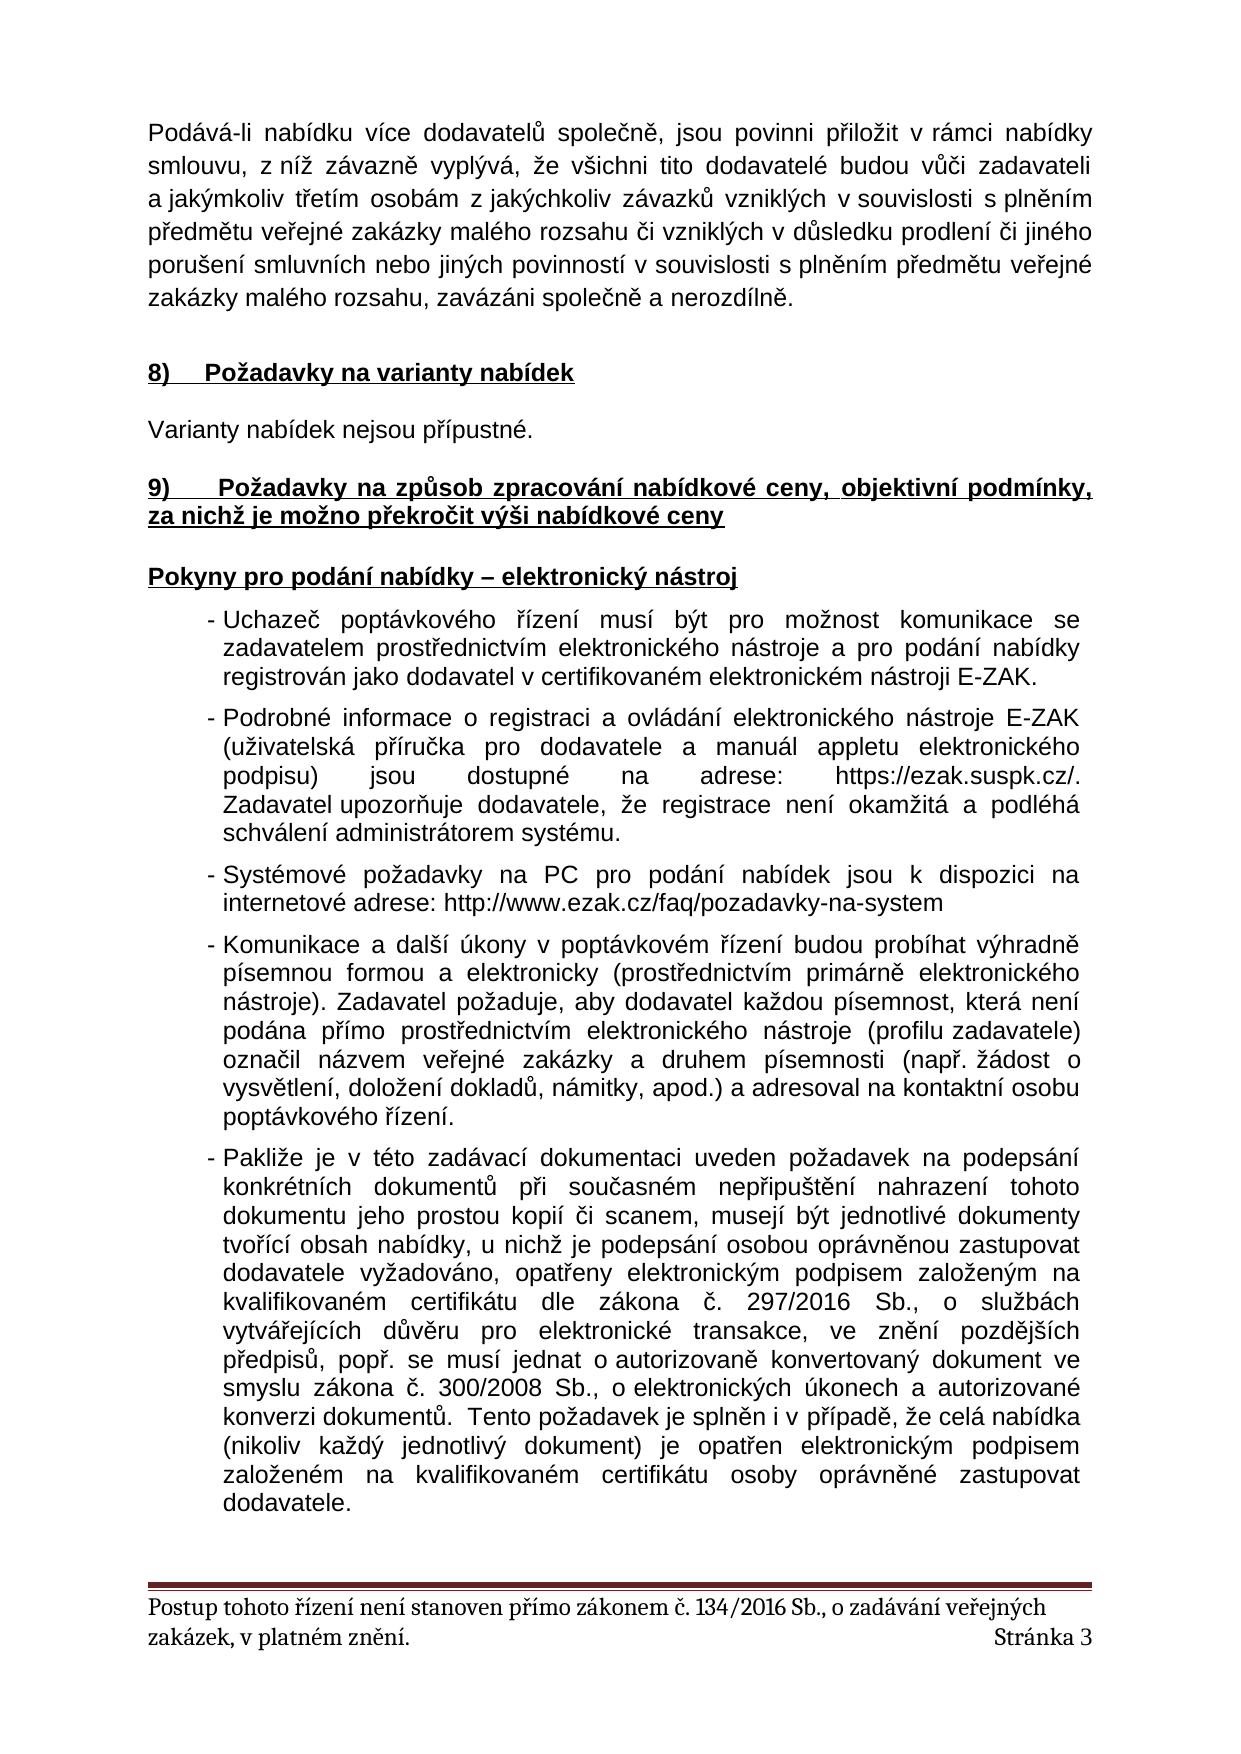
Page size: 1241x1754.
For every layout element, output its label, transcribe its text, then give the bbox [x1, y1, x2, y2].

list Uchazeč poptávkového řízení musí být pro možnost komunikace se zadavatelem prostřednictvím elektronického nástroje a pro podání nabídky registrován jako dodavatel v certifikovaném elektronickém nástroji E-ZAK. [207, 604, 1081, 691]
text Pokyny pro podání nabídky – elektronický nástroj [148, 559, 1092, 592]
list Pakliže je v této zadávací dokumentaci uveden požadavek na podepsání konkrétních dokumentů při současném nepřipuštění nahrazení tohoto dokumentu jeho prostou kopií či scanem, musejí být jednotlivé dokumenty tvořící obsah nabídky, u nichž je podepsání osobou oprávněnou zastupovat dodavatele vyžadováno, opatřeny elektronickým podpisem založeným na kvalifikovaném certifikátu dle zákona č. 297/2016 Sb., o službách vytvářejících důvěru pro elektronické transakce, ve znění pozdějších předpisů, popř. se musí jednat o autorizovaně konvertovaný dokument ve smyslu zákona č. 300/2008 Sb., o elektronických úkonech a autorizované konverzi dokumentů. Tento požadavek je splněn i v případě, že celá nabídka (nikoliv každý jednotlivý dokument) je opatřen elektronickým podpisem založeném na kvalifikovaném certifikátu osoby oprávněné zastupovat dodavatele. [207, 1143, 1081, 1517]
text 9) Požadavky na způsob zpracování nabídkové ceny, objektivní podmínky, za nichž je možno překročit výši nabídkové ceny [148, 472, 1092, 530]
list Systémové požadavky na PC pro podání nabídek jsou k dispozici na internetové adrese: http://www.ezak.cz/faq/pozadavky-na-system [207, 859, 1081, 917]
text 8) Požadavky na varianty nabídek [148, 357, 1092, 386]
list Podrobné informace o registraci a ovládání elektronického nástroje E-ZAK (uživatelská příručka pro dodavatele a manuál appletu elektronického podpisu) jsou dostupné na adrese: https://ezak.suspk.cz/. Zadavatel upozorňuje dodavatele, že registrace není okamžitá a podléhá schválení administrátorem systému. [207, 703, 1081, 847]
text Varianty nabídek nejsou přípustné. [148, 415, 1092, 444]
subtitle Podává-li nabídku více dodavatelů společně, jsou povinni přiložit v rámci nabídky smlouvu, z níž závazně vyplývá, že všichni tito dodavatelé budou vůči zadavateli a jakýmkoliv třetím osobám z jakýchkoliv závazků vzniklých v souvislosti s plněním předmětu veřejné zakázky malého rozsahu či vzniklých v důsledku prodlení či jiného porušení smluvních nebo jiných povinností v souvislosti s plněním předmětu veřejné zakázky malého rozsahu, zavázáni společně a nerozdílně. [148, 118, 1092, 312]
list Komunikace a další úkony v poptávkovém řízení budou probíhat výhradně písemnou formou a elektronicky (prostřednictvím primárně elektronického nástroje). Zadavatel požaduje, aby dodavatel každou písemnost, která není podána přímo prostřednictvím elektronického nástroje (profilu zadavatele) označil názvem veřejné zakázky a druhem písemnosti (např. žádost o vysvětlení, doložení dokladů, námitky, apod.) a adresoval na kontaktní osobu poptávkového řízení. [207, 929, 1081, 1131]
